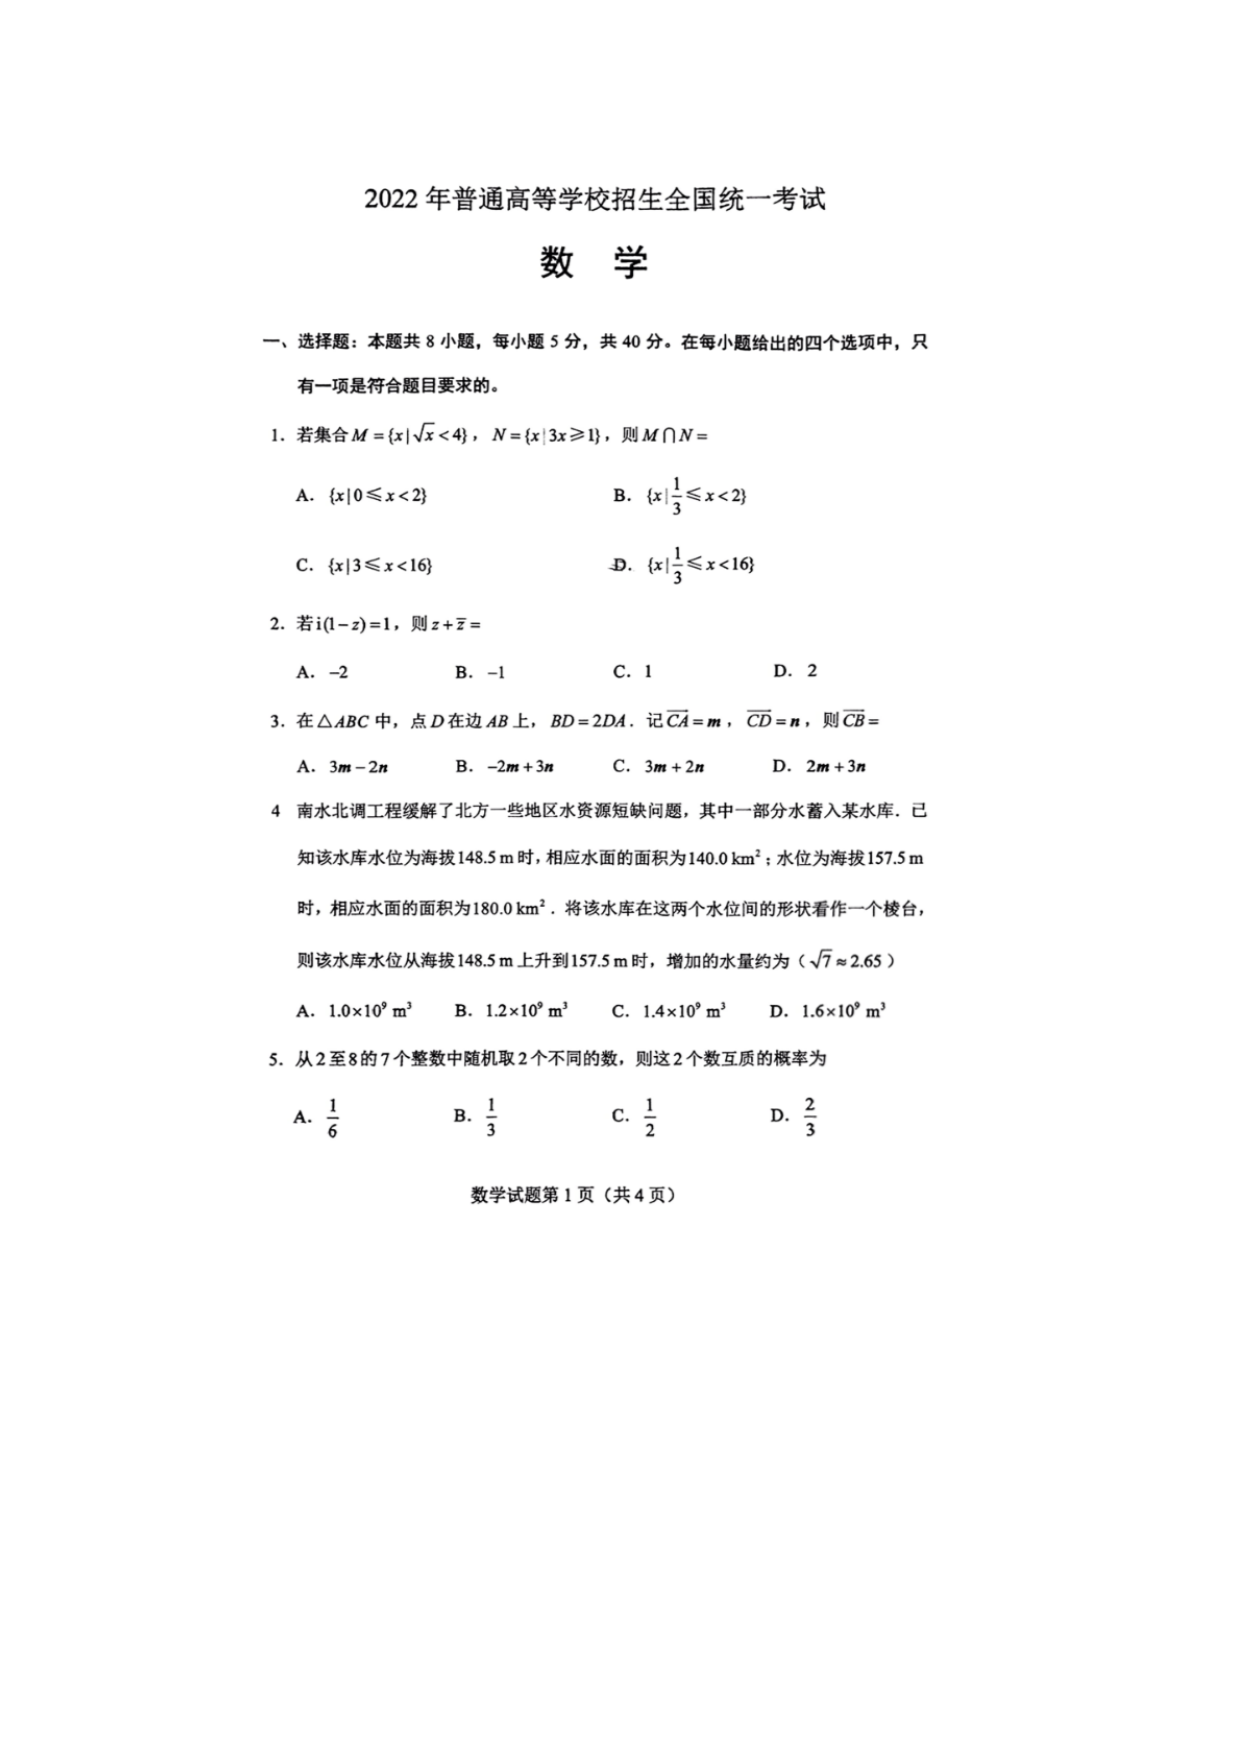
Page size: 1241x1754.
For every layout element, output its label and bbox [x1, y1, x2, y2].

picture [187, 162, 996, 1225]
